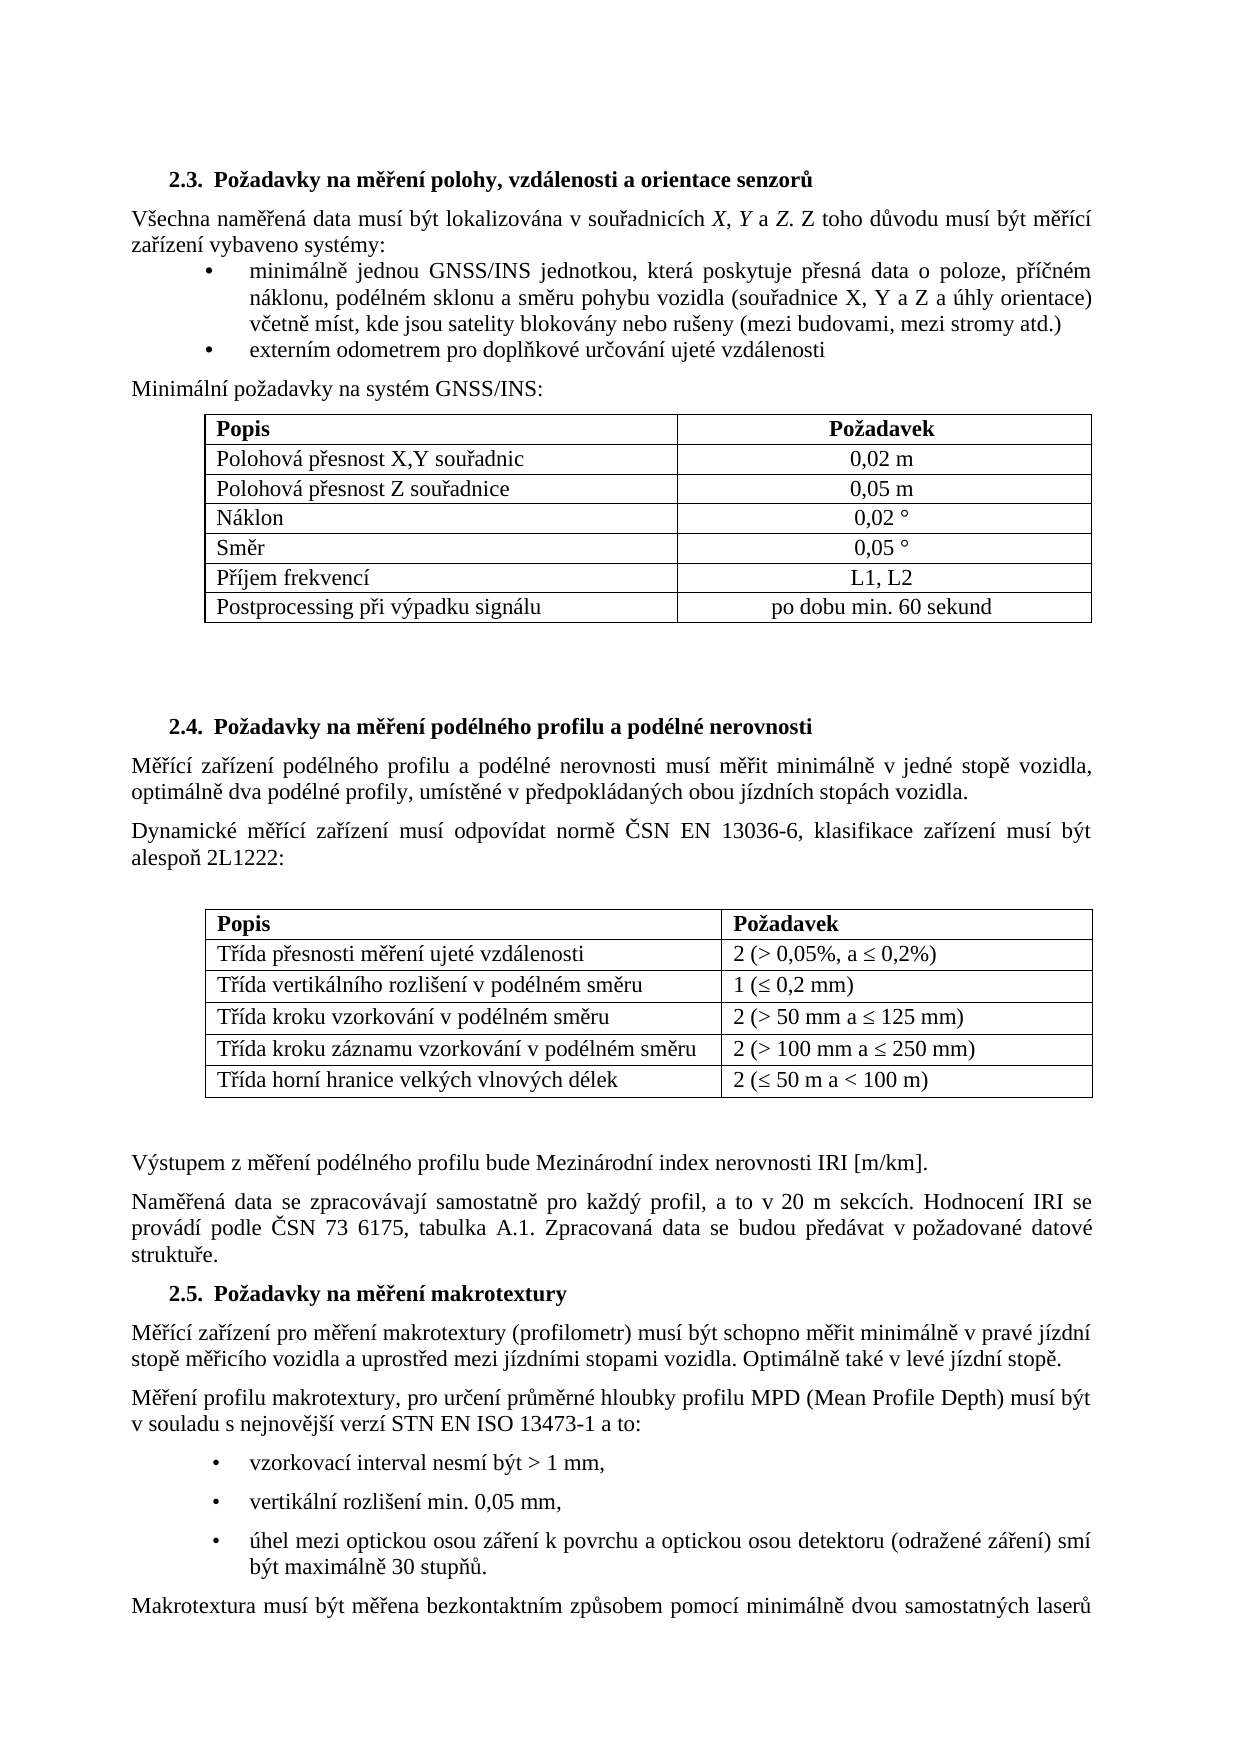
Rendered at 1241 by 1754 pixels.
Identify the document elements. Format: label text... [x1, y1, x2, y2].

table_cell 0,02 m [678, 445, 1091, 473]
table_header Popis [206, 415, 677, 444]
table_cell L1, L2 [678, 564, 1091, 592]
table_cell Příjem frekvencí [206, 564, 677, 592]
list Požadavky na měření makrotextury [169, 1280, 1092, 1306]
table_cell Náklon [206, 504, 677, 533]
table_cell Třída kroku vzorkování v podélném směru [206, 1003, 721, 1033]
table_header Požadavek [722, 910, 1092, 938]
text Dynamické měřící zařízení musí odpovídat normě ČSN EN 13036-6, klasifikace zařízení musí být alespoň 2L1222: [131, 817, 1092, 870]
table_cell 2 (≤ 50 m a < 100 m) [722, 1066, 1092, 1097]
text Výstupem z měření podélného profilu bude Mezinárodní index nerovnosti IRI [m/km]. [131, 1149, 1092, 1176]
table_cell 0,05 ° [678, 534, 1091, 563]
table_cell 2 (> 0,05%, a ≤ 0,2%) [722, 940, 1092, 970]
table_cell Postprocessing při výpadku signálu [206, 593, 677, 622]
table_header Požadavek [678, 415, 1091, 444]
list úhel mezi optickou osou záření k povrchu a optickou osou detektoru (odražené záření) smí být maximálně 30 stupňů. [212, 1527, 1092, 1579]
text Všechna naměřená data musí být lokalizována v souřadnicích X, Y a Z. Z toho důvodu musí být měřící zařízení vybaveno systémy: [131, 205, 1092, 257]
table_cell Třída kroku záznamu vzorkování v podélném směru [206, 1035, 721, 1065]
list Požadavky na měření polohy, vzdálenosti a orientace senzorů [169, 166, 1092, 192]
text Měření profilu makrotextury, pro určení průměrné hloubky profilu MPD (Mean Profile Depth) musí být v souladu s nejnovější verzí STN EN ISO 13473-1 a to: [131, 1384, 1092, 1436]
table_cell Třída vertikálního rozlišení v podélném směru [206, 971, 721, 1002]
text Měřící zařízení podélného profilu a podélné nerovnosti musí měřit minimálně v jedné stopě vozidla, optimálně dva podélné profily, umístěné v předpokládaných obou jízdních stopách vozidla. [131, 752, 1092, 805]
table_cell 2 (> 100 mm a ≤ 250 mm) [722, 1035, 1092, 1065]
table_header Popis [206, 910, 721, 938]
table_cell Polohová přesnost Z souřadnice [206, 475, 677, 503]
list vertikální rozlišení min. 0,05 mm, [212, 1488, 1092, 1514]
table_cell po dobu min. 60 sekund [678, 593, 1091, 622]
table_cell 0,05 m [678, 475, 1091, 503]
text Měřící zařízení pro měření makrotextury (profilometr) musí být schopno měřit minimálně v pravé jízdní stopě měřicího vozidla a uprostřed mezi jízdními stopami vozidla. Optimálně také v levé jízdní stopě. [131, 1318, 1092, 1371]
table_cell Polohová přesnost X,Y souřadnic [206, 445, 677, 473]
list Požadavky na měření podélného profilu a podélné nerovnosti [169, 713, 1092, 739]
table_cell 0,02 ° [678, 504, 1091, 533]
table_cell 1 (≤ 0,2 mm) [722, 971, 1092, 1002]
table_cell Směr [206, 534, 677, 563]
text Naměřená data se zpracovávají samostatně pro každý profil, a to v 20 m sekcích. Hodnocení IRI se provádí podle ČSN 73 6175, tabulka A.1. Zpracovaná data se budou předávat v požadované datové struktuře. [131, 1188, 1092, 1267]
table_cell Třída přesnosti měření ujeté vzdálenosti [206, 940, 721, 970]
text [131, 1592, 1092, 1618]
list externím odometrem pro doplňkové určování ujeté vzdálenosti [205, 336, 1092, 363]
table_cell Třída horní hranice velkých vlnových délek [206, 1066, 721, 1097]
text Minimální požadavky na systém GNSS/INS: [131, 375, 1092, 402]
list minimálně jednou GNSS/INS jednotkou, která poskytuje přesná data o poloze, příčném náklonu, podélném sklonu a směru pohybu vozidla (souřadnice X, Y a Z a úhly orientace) včetně míst, kde jsou satelity blokovány nebo rušeny (mezi budovami, mezi stromy atd.) [205, 257, 1092, 336]
table_cell 2 (> 50 mm a ≤ 125 mm) [722, 1003, 1092, 1033]
list vzorkovací interval nesmí být > 1 mm, [212, 1449, 1092, 1475]
